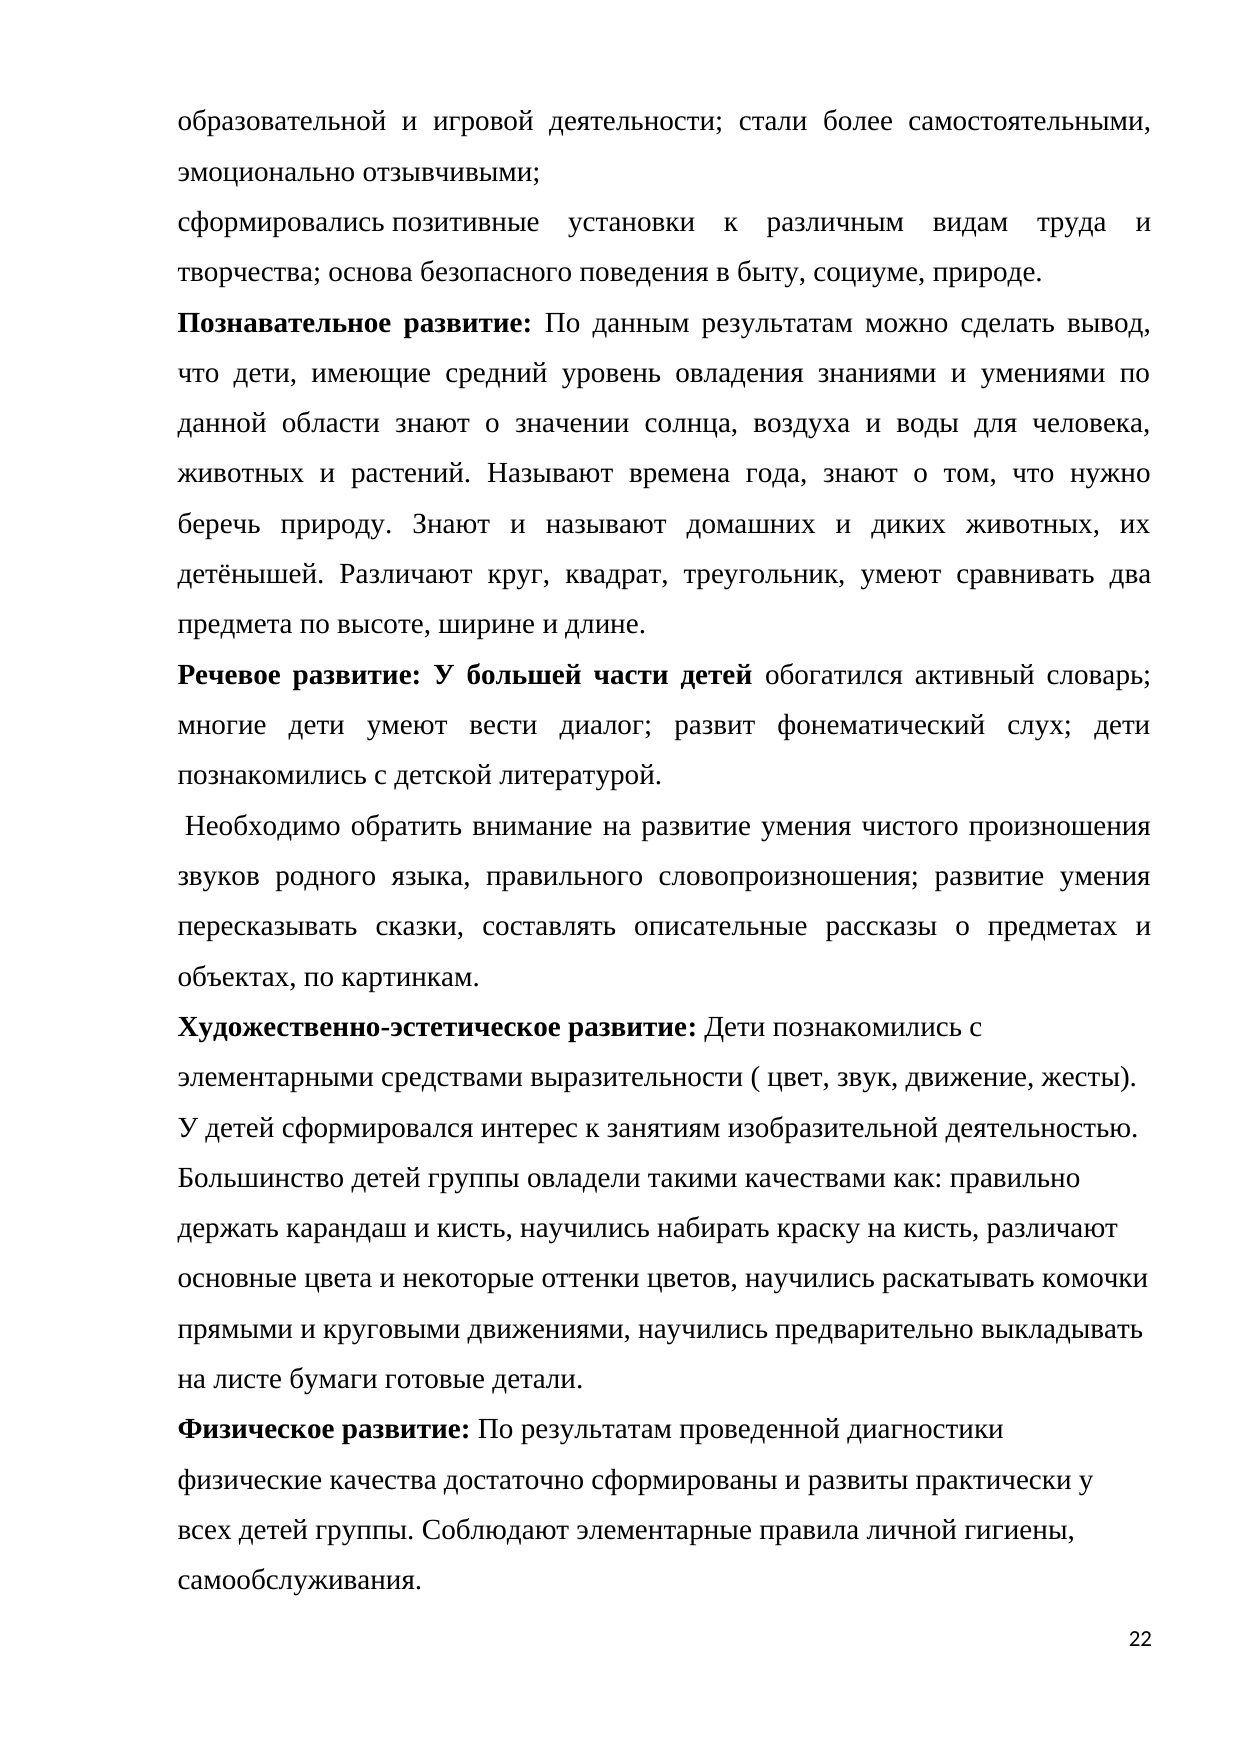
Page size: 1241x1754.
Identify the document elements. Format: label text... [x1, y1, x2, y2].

text Необходимо обратить внимание на развитие умения чистого произношения звуков родного языка, правильного словопроизношения; развитие умения пересказывать сказки, составлять описательные рассказы о предметах и объектах, по картинкам. [177, 808, 1152, 992]
text Физическое развитие: По результатам проведенной диагностики физические качества достаточно сформированы и развиты практически у всех детей группы. Соблюдают элементарные правила личной гигиены, самообслуживания. [177, 1412, 1152, 1596]
text Познавательное развитие: По данным результатам можно сделать вывод, что дети, имеющие средний уровень овладения знаниями и умениями по данной области знают о значении солнца, воздуха и воды для человека, животных и растений. Называют времена года, знают о том, что нужно беречь природу. Знают и называют домашних и диких животных, их детёнышей. Различают круг, квадрат, треугольник, умеют сравнивать два предмета по высоте, ширине и длине. [177, 305, 1152, 640]
text Речевое развитие: У большей части детей обогатился активный словарь; многие дети умеют вести диалог; развит фонематический слух; дети познакомились с детской литературой. [177, 657, 1152, 791]
text сформировались позитивные установки к различным видам труда и творчества; основа безопасного поведения в быту, социуме, природе. [177, 204, 1152, 288]
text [177, 103, 1152, 187]
text Художественно-эстетическое развитие: Дети познакомились с элементарными средствами выразительности ( цвет, звук, движение, жесты). У детей сформировался интерес к занятиям изобразительной деятельностью. Большинство детей группы овладели такими качествами как: правильно держать карандаш и кисть, научились набирать краску на кисть, различают основные цвета и некоторые оттенки цветов, научились раскатывать комочки прямыми и круговыми движениями, научились предварительно выкладывать на листе бумаги готовые детали. [177, 1009, 1152, 1395]
